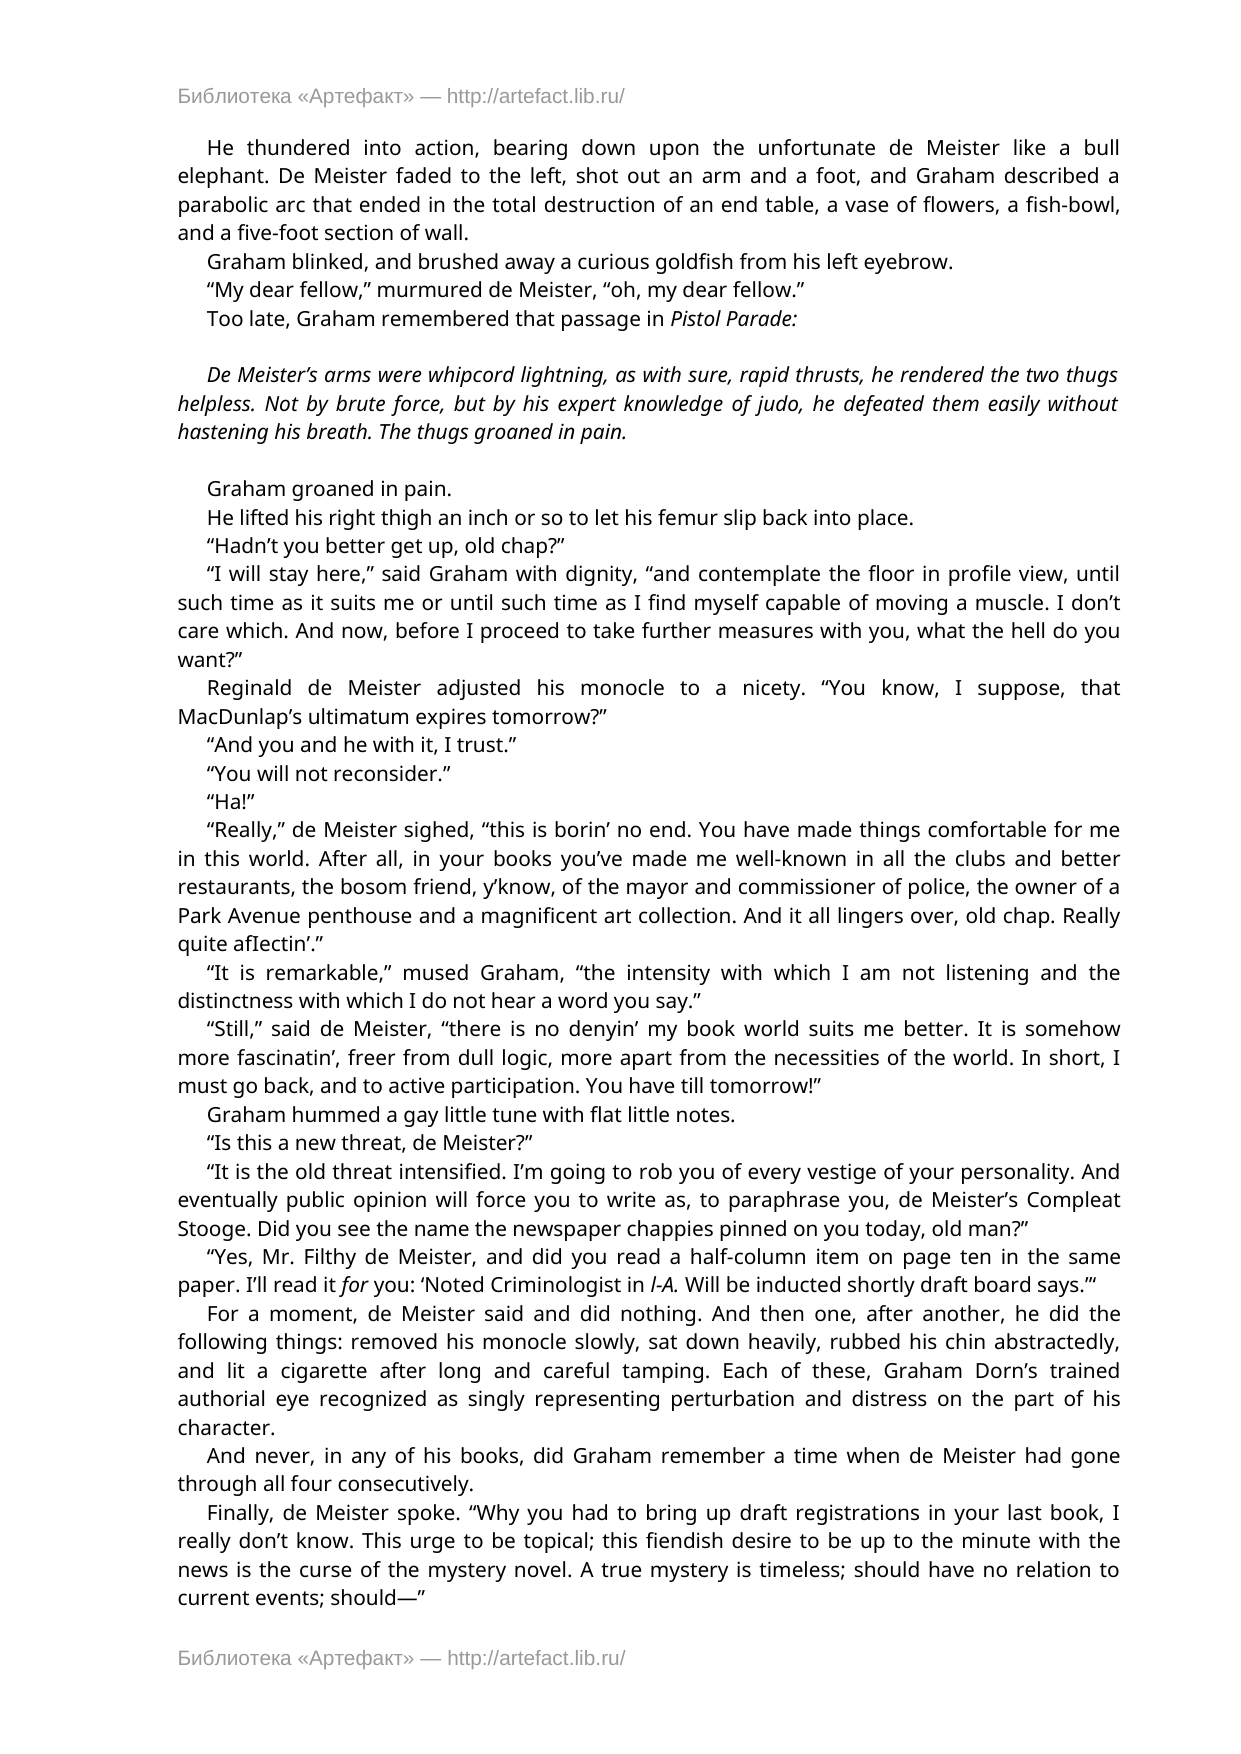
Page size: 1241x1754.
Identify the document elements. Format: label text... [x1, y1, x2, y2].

text Graham hummed a gay little tune with flat little notes. [177, 1100, 1122, 1128]
text De Meister’s arms were whipcord lightning, as with sure, rapid thrusts, he rendered the two thugs helpless. Not by brute force, but by his expert knowledge of judo, he defeated them easily without hastening his breath. The thugs groaned in pain. [177, 361, 1122, 446]
text “And you and he with it, I trust.” [177, 730, 1122, 759]
text Graham groaned in pain. [177, 474, 1122, 503]
text For a moment, de Meister said and did nothing. And then one, after another, he did the following things: removed his monocle slowly, sat down heavily, rubbed his chin abstractedly, and lit a cigarette after long and careful tamping. Each of these, Graham Dorn’s trained authorial eye recognized as singly representing perturbation and distress on the part of his character. [177, 1299, 1122, 1441]
text He thundered into action, bearing down upon the unfortunate de Meister like a bull elephant. De Meister faded to the left, shot out an arm and a foot, and Graham described a parabolic arc that ended in the total destruction of an end table, a vase of flowers, a fish-bowl, and a five-foot section of wall. [177, 133, 1122, 247]
text He lifted his right thigh an inch or so to let his femur slip back into place. [177, 503, 1122, 531]
text “It is the old threat intensified. I’m going to rob you of every vestige of your personality. And eventually public opinion will force you to write as, to paraphrase you, de Meister’s Compleat Stooge. Did you see the name the newspaper chappies pinned on you today, old man?” [177, 1157, 1122, 1242]
text “Is this a new threat, de Meister?” [177, 1128, 1122, 1157]
text “Yes, Mr. Filthy de Meister, and did you read a half-column item on page ten in the same paper. I’ll read it for you: ‘Noted Criminologist in l-A. Will be inducted shortly draft board says.”‘ [177, 1242, 1122, 1299]
text “Really,” de Meister sighed, “this is borin’ no end. You have made things comfortable for me in this world. After all, in your books you’ve made me well-known in all the clubs and better restaurants, the bosom friend, y’know, of the mayor and commissioner of police, the owner of a Park Avenue penthouse and a magnificent art collection. And it all lingers over, old chap. Really quite afIectin’.” [177, 816, 1122, 958]
text And never, in any of his books, did Graham remember a time when de Meister had gone through all four consecutively. [177, 1441, 1122, 1498]
text “My dear fellow,” murmured de Meister, “oh, my dear fellow.” [177, 275, 1122, 304]
text Graham blinked, and brushed away a curious goldfish from his left eyebrow. [177, 247, 1122, 275]
text “Still,” said de Meister, “there is no denyin’ my book world suits me better. It is somehow more fascinatin’, freer from dull logic, more apart from the necessities of the world. In short, I must go back, and to active participation. You have till tomorrow!” [177, 1014, 1122, 1100]
text Reginald de Meister adjusted his monocle to a nicety. “You know, I suppose, that MacDunlap’s ultimatum expires tomorrow?” [177, 673, 1122, 730]
text “Hadn’t you better get up, old chap?” [177, 531, 1122, 559]
text “Ha!” [177, 787, 1122, 816]
text “It is remarkable,” mused Graham, “the intensity with which I am not listening and the distinctness with which I do not hear a word you say.” [177, 958, 1122, 1014]
text “I will stay here,” said Graham with dignity, “and contemplate the floor in profile view, until such time as it suits me or until such time as I find myself capable of moving a muscle. I don’t care which. And now, before I proceed to take further measures with you, what the hell do you want?” [177, 559, 1122, 673]
text Too late, Graham remembered that passage in Pistol Parade: [177, 304, 1122, 332]
text “You will not reconsider.” [177, 759, 1122, 787]
text Finally, de Meister spoke. “Why you had to bring up draft registrations in your last book, I really don’t know. This urge to be topical; this fiendish desire to be up to the minute with the news is the curse of the mystery novel. A true mystery is timeless; should have no relation to current events; should—” [177, 1498, 1122, 1612]
